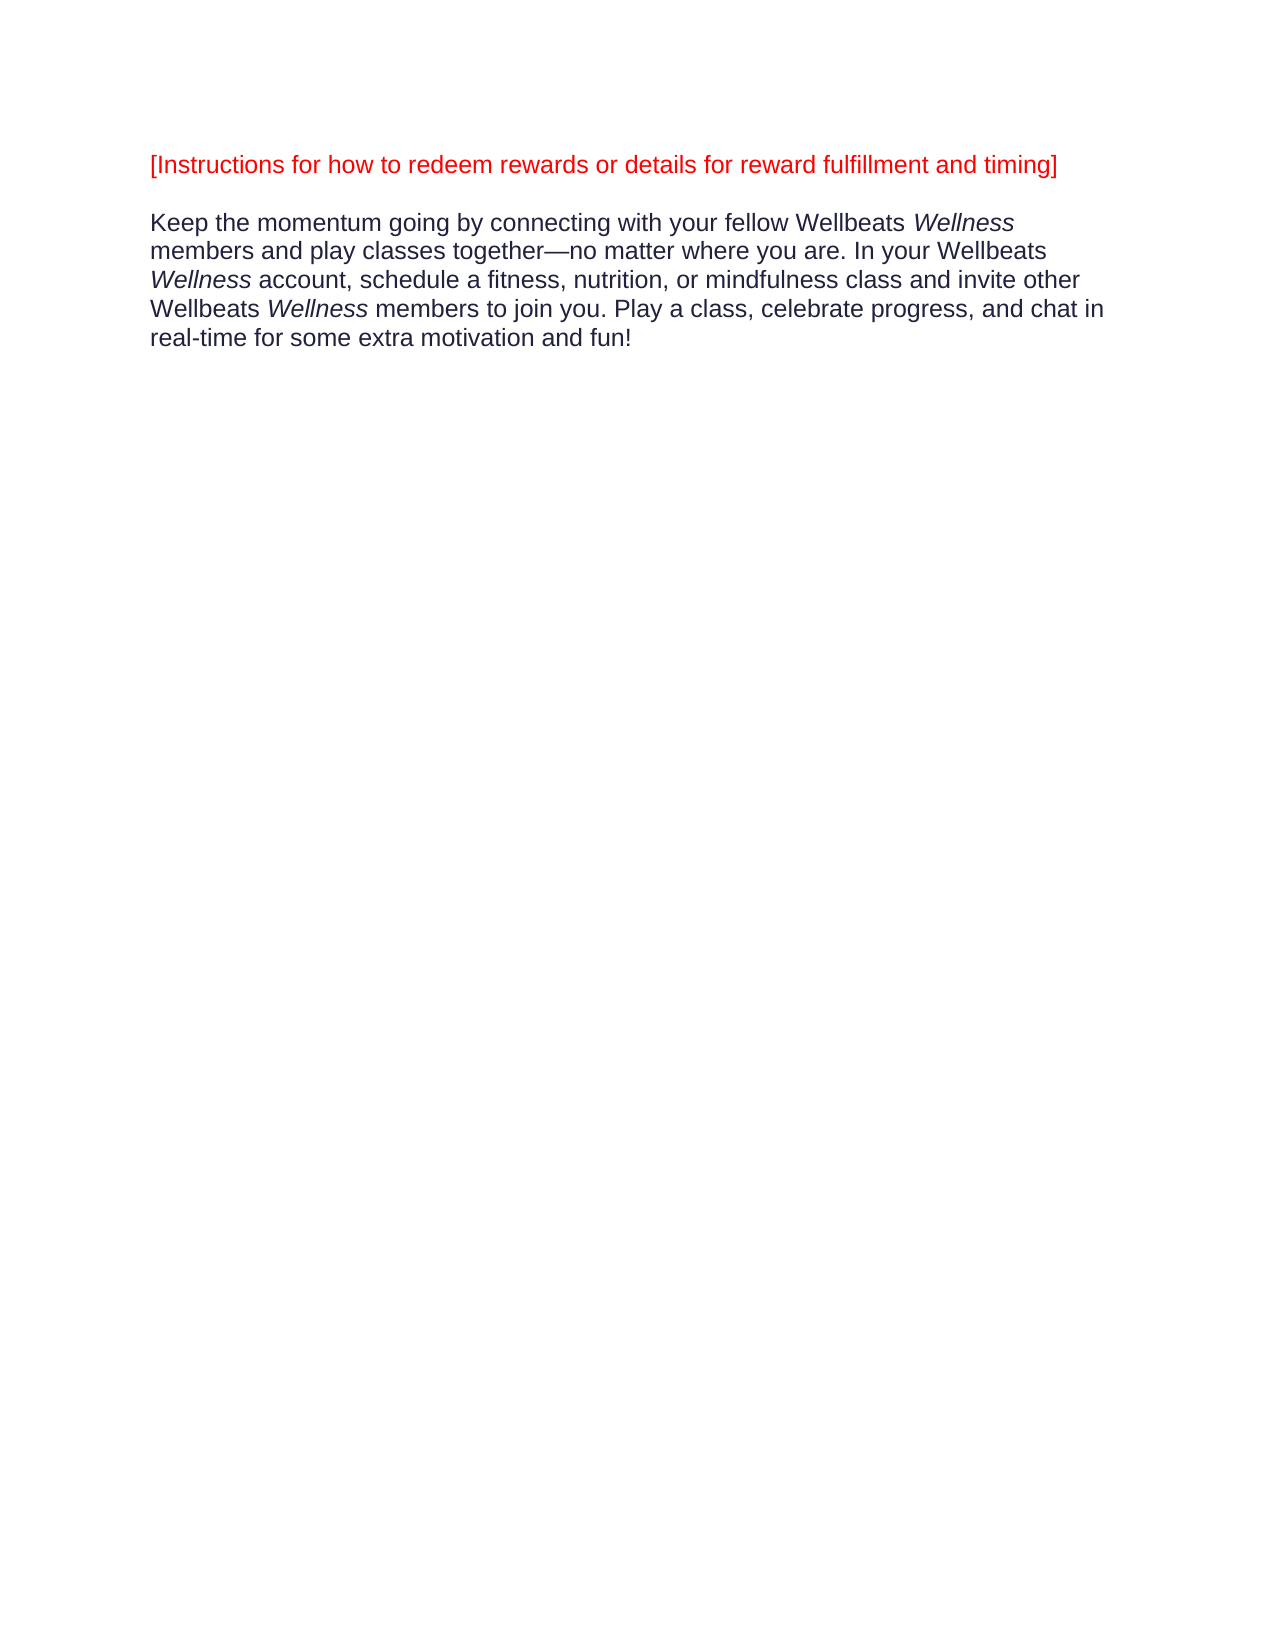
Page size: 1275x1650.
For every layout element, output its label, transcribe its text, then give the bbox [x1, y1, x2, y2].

text Keep the momentum going by connecting with your fellow Wellbeats Wellness members and play classes together—no matter where you are. In your Wellbeats Wellness account, schedule a fitness, nutrition, or mindfulness class and invite other Wellbeats Wellness members to join you. Play a class, celebrate progress, and chat in real-time for some extra motivation and fun! [150, 207, 1125, 351]
text [Instructions for how to redeem rewards or details for reward fulfillment and timing] [150, 150, 1125, 179]
